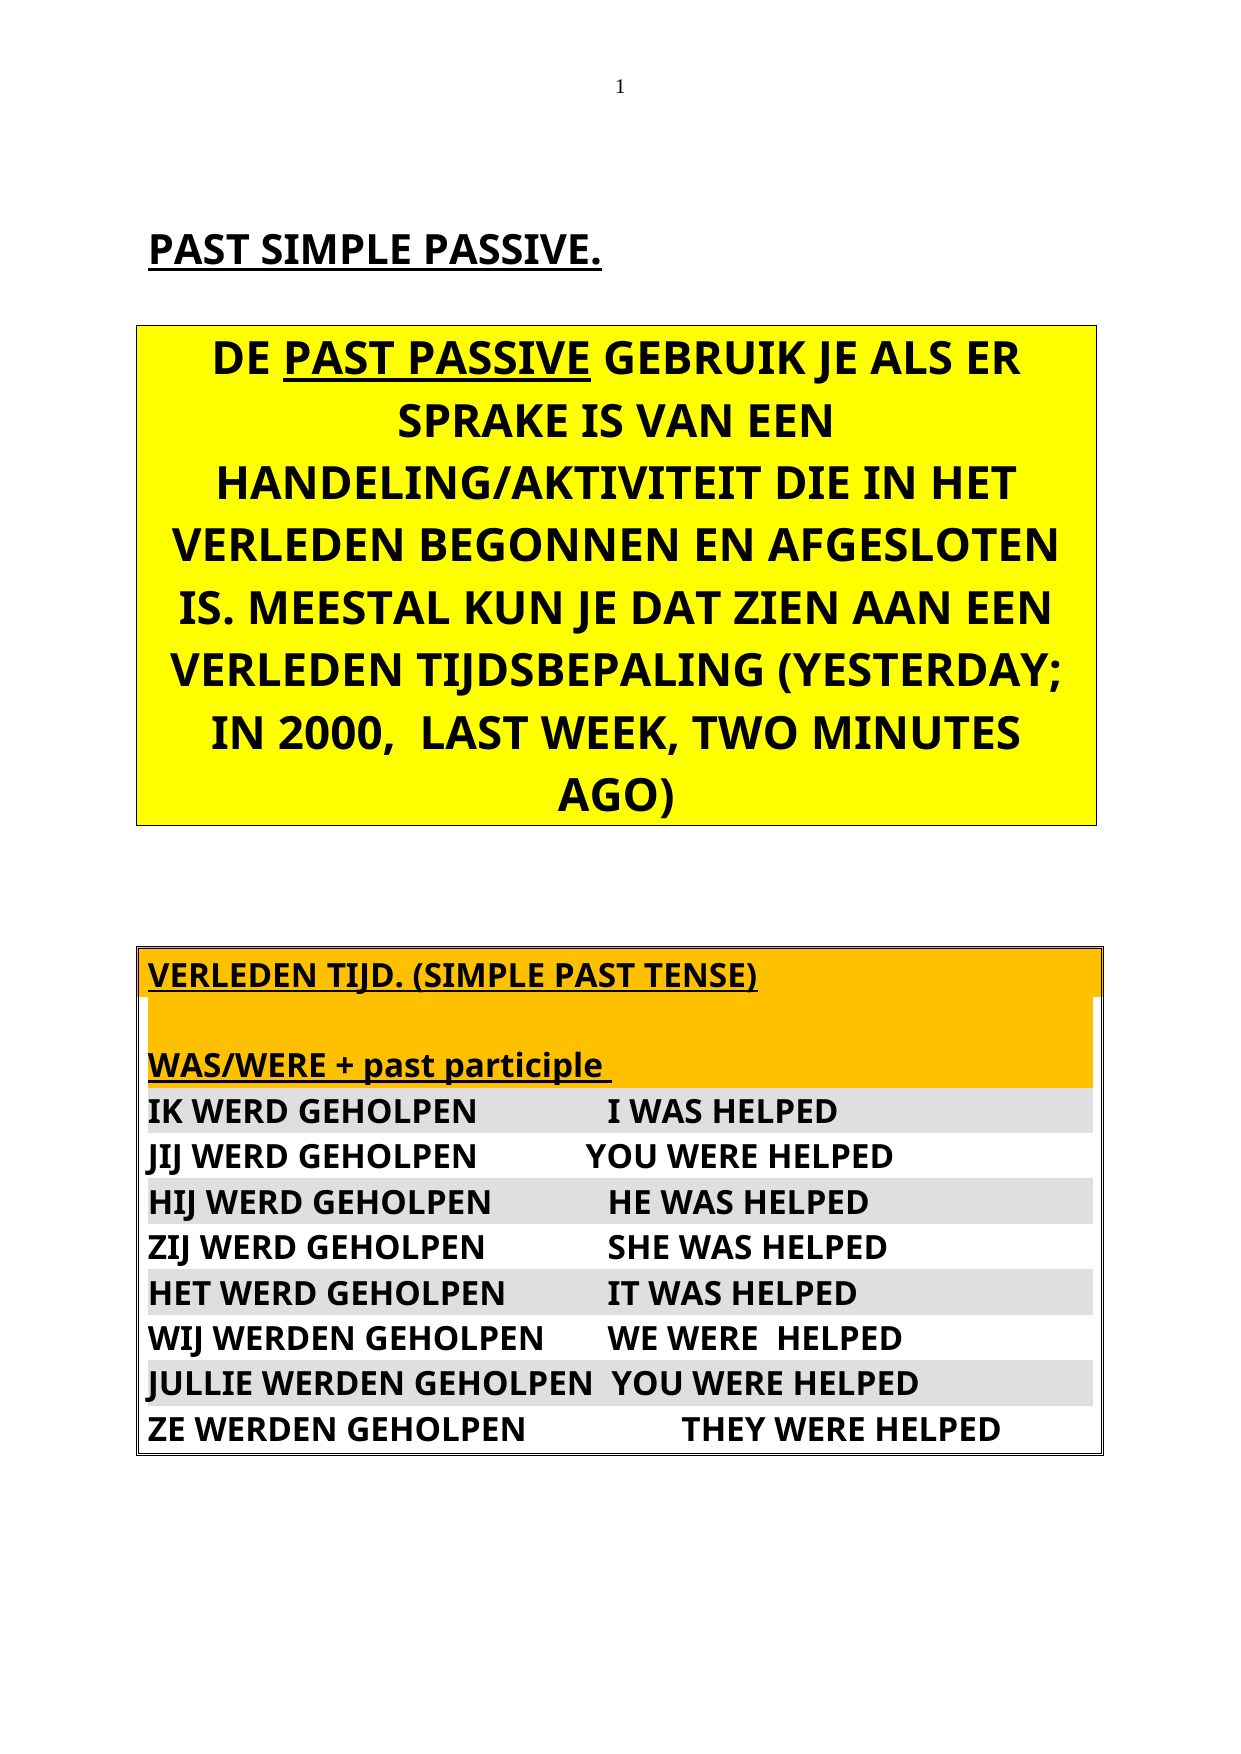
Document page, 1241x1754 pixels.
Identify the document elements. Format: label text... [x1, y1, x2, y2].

text WIJ WERDEN GEHOLPEN WE WERE HELPED [148, 1315, 1093, 1360]
text IK WERD GEHOLPEN I WAS HELPED [148, 1088, 1093, 1133]
text JULLIE WERDEN GEHOLPEN YOU WERE HELPED [148, 1360, 1093, 1400]
text ZE WERDEN GEHOLPEN THEY WERE HELPED [139, 1400, 1101, 1453]
text HET WERD GEHOLPEN IT WAS HELPED [148, 1269, 1093, 1315]
text HIJ WERD GEHOLPEN HE WAS HELPED [148, 1178, 1093, 1224]
text ZIJ WERD GEHOLPEN SHE WAS HELPED [148, 1224, 1093, 1269]
text WAS/WERE + past participle [148, 1042, 1093, 1088]
text VERLEDEN TIJD. (SIMPLE PAST TENSE) [139, 949, 1101, 997]
text JIJ WERD GEHOLPEN YOU WERE HELPED [148, 1133, 1093, 1178]
text PAST SIMPLE PASSIVE. [148, 220, 1093, 277]
table_header DE PAST PASSIVE GEBRUIK JE ALS ER SPRAKE IS VAN EEN HANDELING/AKTIVITEIT DIE IN HET VERLEDEN BEGONNEN EN AFGESLOTEN IS. MEESTAL KUN JE DAT ZIEN AAN EEN VERLEDEN TIJDSBEPALING (YESTERDAY; IN 2000, LAST WEEK, TWO MINUTES AGO) [137, 326, 1096, 825]
